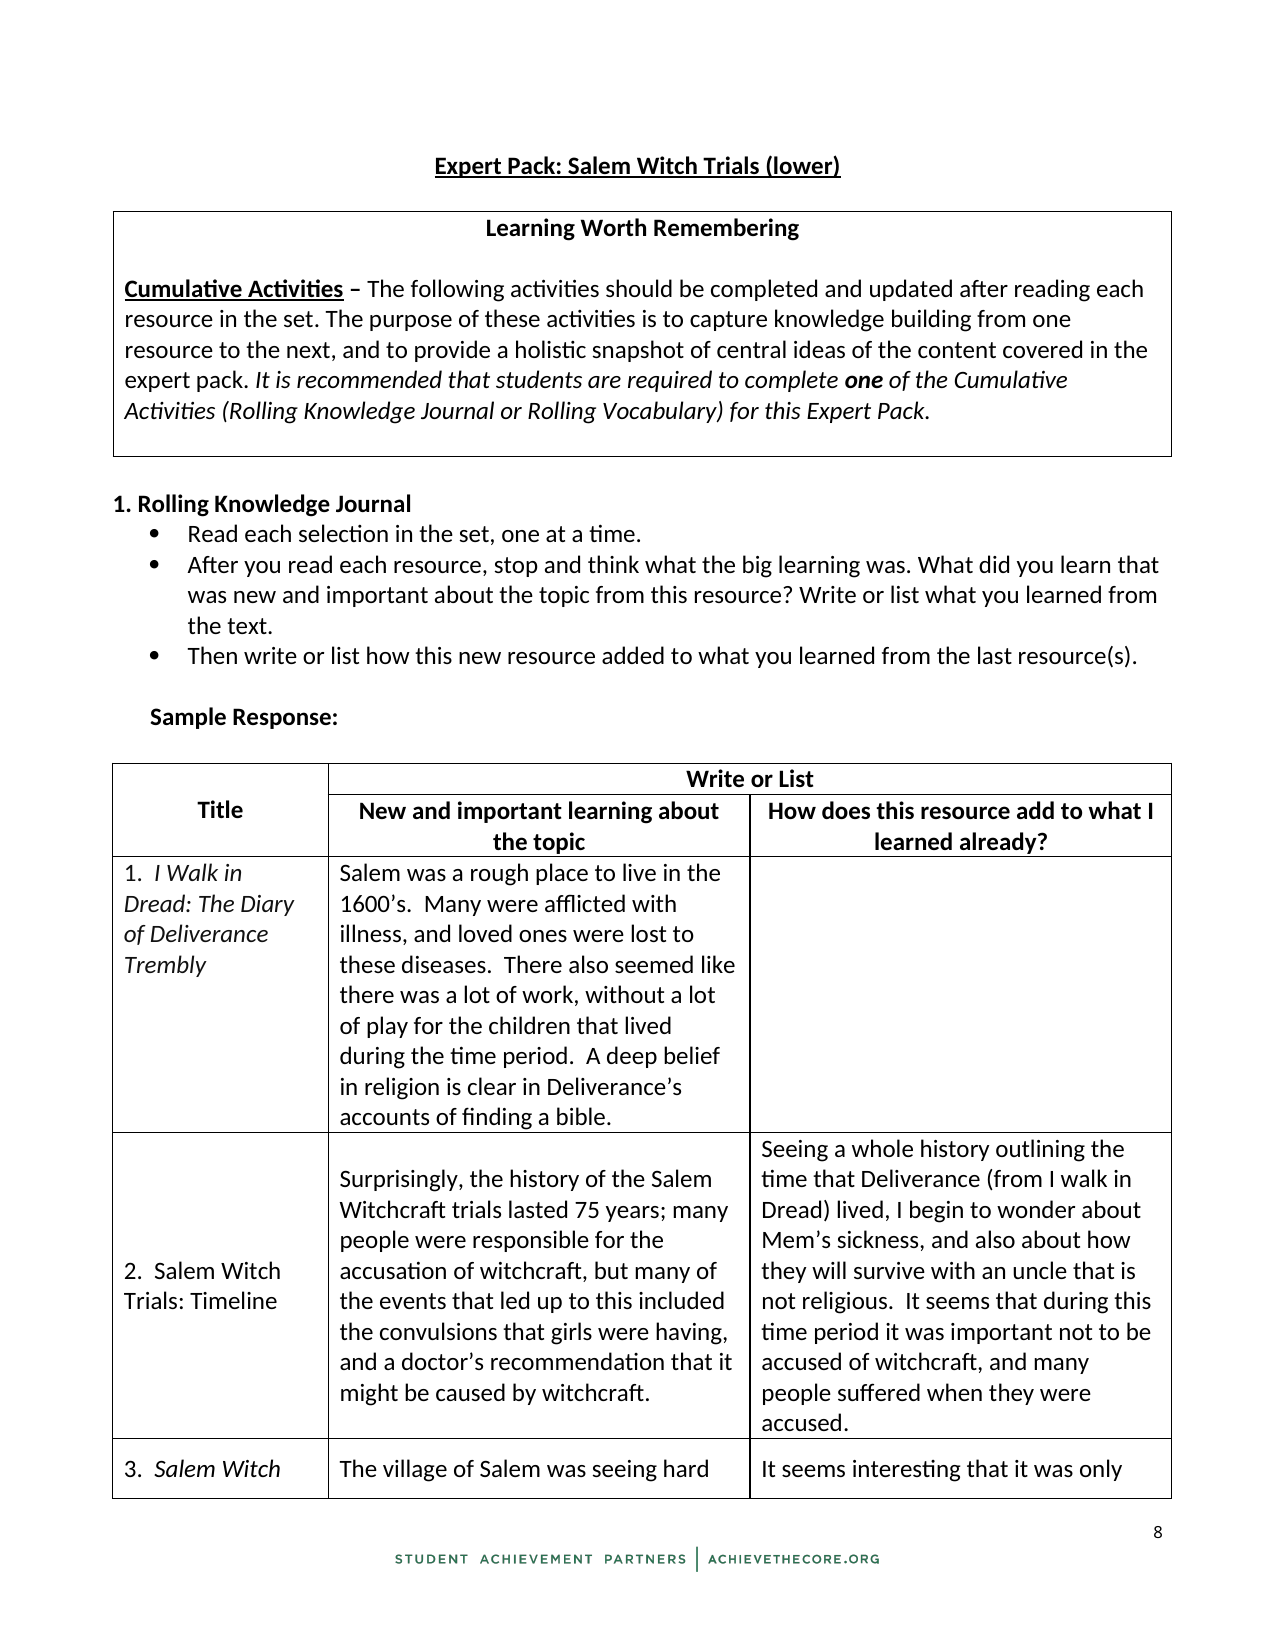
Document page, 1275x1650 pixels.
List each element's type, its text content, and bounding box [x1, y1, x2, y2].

table_cell How does this resource add to what I learned already? [751, 795, 1171, 856]
table_cell 2. Salem Witch Trials: Timeline [113, 1133, 328, 1438]
text Expert Pack: Salem Witch Trials (lower) [112, 150, 1162, 181]
table_header Write or List [329, 764, 1171, 794]
table_cell Surprisingly, the history of the Salem Witchcraft trials lasted 75 years; many people were responsible for the accusation of witchcraft, but many of the events that led up to this included the convulsions that girls were having, and a doctor’s recommendation that it might be caused by witchcraft. [329, 1133, 749, 1438]
list After you read each resource, stop and think what the big learning was. What did you learn that was new and important about the topic from this resource? Write or list what you learned from the text. [150, 549, 1162, 640]
table_cell Seeing a whole history outlining the time that Deliverance (from I walk in Dread) lived, I begin to wonder about Mem’s sickness, and also about how they will survive with an uncle that is not religious. It seems that during this time period it was important not to be accused of witchcraft, and many people suffered when they were accused. [751, 1133, 1171, 1438]
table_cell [113, 1439, 328, 1498]
text 1. Rolling Knowledge Journal [112, 488, 1162, 518]
table_header Learning Worth Remembering Cumulative Activities – The following activities should be completed and updated after reading each resource in the set. The purpose of these activities is to capture knowledge building from one resource to the next, and to provide a holistic snapshot of central ideas of the content covered in the expert pack. It is recommended that students are required to complete one of the Cumulative Activities (Rolling Knowledge Journal or Rolling Vocabulary) for this Expert Pack. [114, 212, 1171, 456]
table_cell Salem was a rough place to live in the 1600’s. Many were afflicted with illness, and loved ones were lost to these diseases. There also seemed like there was a lot of work, without a lot of play for the children that lived during the time period. A deep belief in religion is clear in Deliverance’s accounts of finding a bible. [329, 857, 749, 1132]
table_cell [751, 857, 1171, 1132]
list Read each selection in the set, one at a time. [150, 518, 1162, 549]
text Sample Response: [150, 701, 1162, 732]
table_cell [751, 1439, 1171, 1498]
picture [384, 1543, 892, 1575]
table_header Title [113, 764, 328, 856]
table_cell 1. I Walk in Dread: The Diary of Deliverance Trembly [113, 857, 328, 1132]
table_cell New and important learning about the topic [329, 795, 749, 856]
list Then write or list how this new resource added to what you learned from the last resource(s). [150, 640, 1162, 671]
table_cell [329, 1439, 749, 1498]
